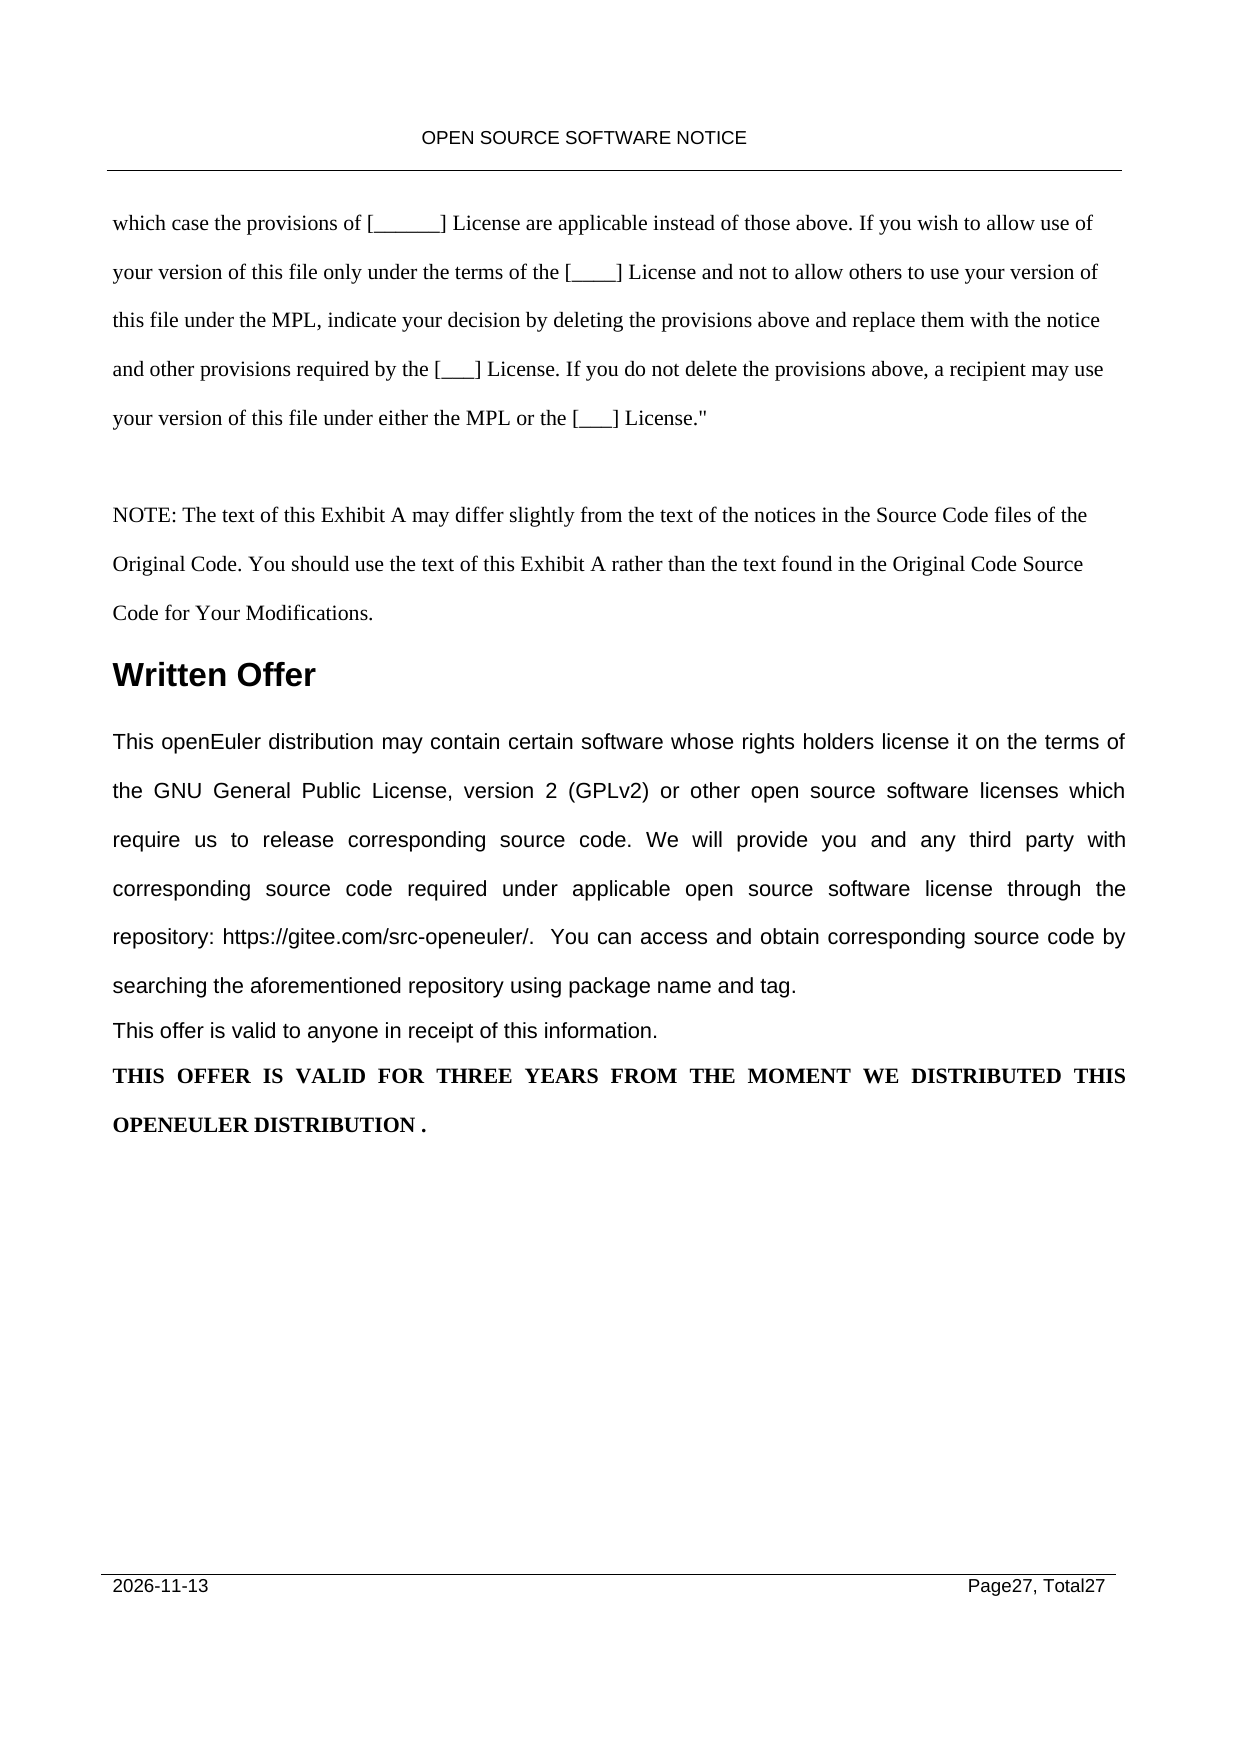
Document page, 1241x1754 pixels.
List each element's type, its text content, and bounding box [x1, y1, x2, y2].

text This offer is valid to anyone in receipt of this information. [112, 1014, 1128, 1047]
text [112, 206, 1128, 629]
text Written Offer [112, 641, 1128, 706]
text This openEuler distribution may contain certain software whose rights holders license it on the terms of the GNU General Public License, version 2 (GPLv2) or other open source software licenses which require us to release corresponding source code. We will provide you and any third party with corresponding source code required under applicable open source software license through the repository: https://gitee.com/src-openeuler/. You can access and obtain corresponding source code by searching the aforementioned repository using package name and tag. [112, 726, 1128, 1002]
text THIS OFFER IS VALID FOR THREE YEARS FROM THE MOMENT WE DISTRIBUTED THIS OPENEULER DISTRIBUTION . [112, 1059, 1128, 1141]
